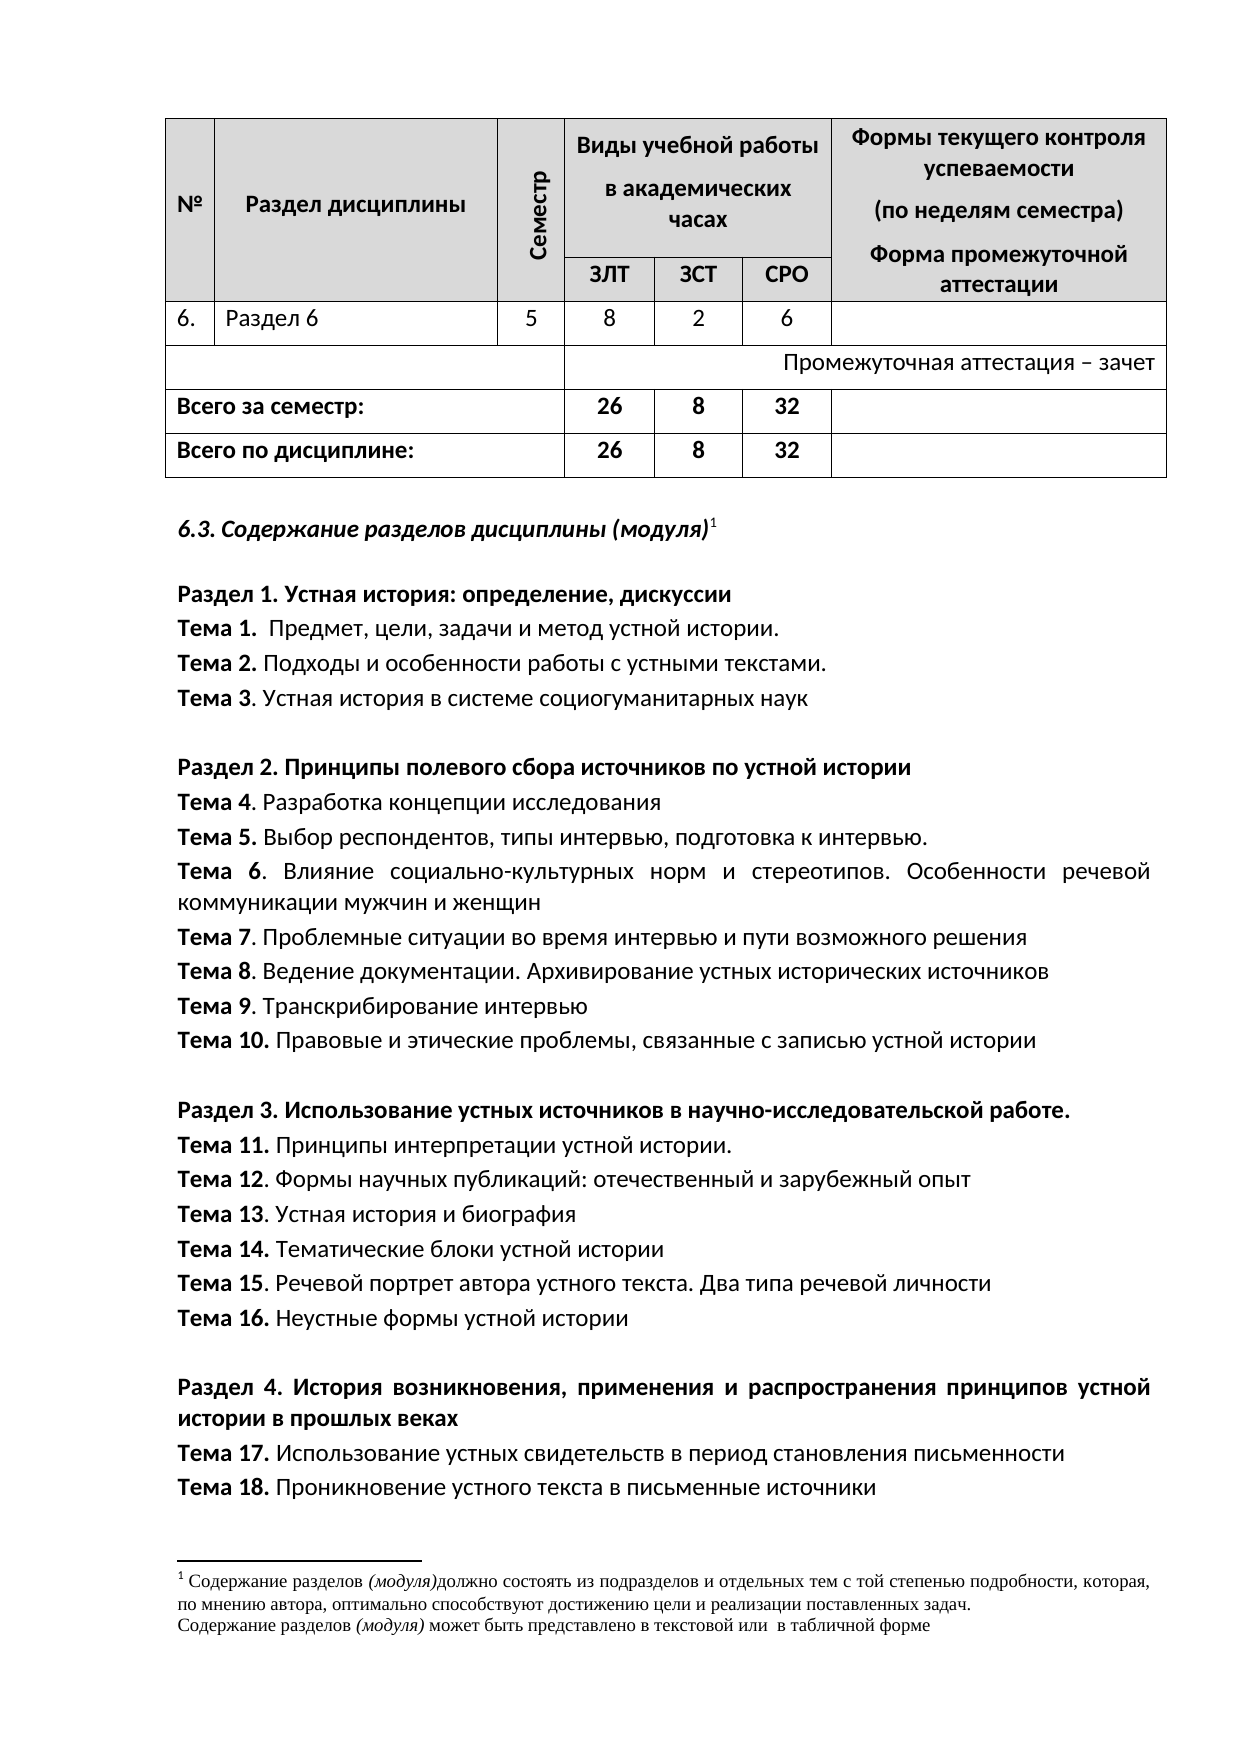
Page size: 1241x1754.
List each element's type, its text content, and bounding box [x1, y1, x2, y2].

text Раздел 4. История возникновения, применения и распространения принципов устной истории в прошлых веках [177, 1372, 1152, 1433]
text Раздел 2. Принципы полевого сбора источников по устной истории [177, 751, 1152, 782]
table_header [832, 119, 1166, 301]
text Тема 4. Разработка концепции исследования [177, 786, 1152, 817]
text Тема 15. Речевой портрет автора устного текста. Два типа речевой личности [177, 1267, 1152, 1298]
table_cell [166, 302, 214, 345]
text Тема 5. Выбор респондентов, типы интервью, подготовка к интервью. [177, 821, 1152, 851]
table_cell 8 [565, 302, 654, 345]
list Содержание разделов дисциплины (модуля) [177, 513, 1152, 543]
text Тема 1. Предмет, цели, задачи и метод устной истории. [177, 613, 1152, 643]
table_cell 2 [655, 302, 742, 345]
text Тема 16. Неустные формы устной истории [177, 1302, 1152, 1333]
table_header Семестр [498, 119, 564, 301]
table_cell [832, 302, 1166, 345]
table_cell Промежуточная аттестация – зачет [565, 346, 1166, 389]
table_cell Всего по дисциплине: [166, 434, 564, 477]
text Тема 13. Устная история и биография [177, 1198, 1152, 1229]
text Тема 8. Ведение документации. Архивирование устных исторических источников [177, 955, 1152, 986]
text Тема 7. Проблемные ситуации во время интервью и пути возможного решения [177, 921, 1152, 951]
text Раздел 3. Использование устных источников в научно-исследовательской работе. [177, 1094, 1152, 1124]
text Тема 6. Влияние социально-культурных норм и стереотипов. Особенности речевой коммуникации мужчин и женщин [177, 855, 1152, 916]
text Тема 12. Формы научных публикаций: отечественный и зарубежный опыт [177, 1163, 1152, 1194]
table_cell Всего за семестр: [166, 390, 564, 433]
table_cell ЗСТ [655, 258, 742, 301]
table_cell 8 [655, 434, 742, 477]
text Тема 9. Транскрибирование интервью [177, 990, 1152, 1021]
text Тема 2. Подходы и особенности работы с устными текстами. [177, 647, 1152, 678]
text Раздел 1. Устная история: определение, дискуссии [177, 578, 1152, 608]
table_cell 32 [743, 390, 831, 433]
table_cell [166, 346, 564, 389]
table_cell СРО [743, 258, 831, 301]
table_cell 5 [498, 302, 564, 345]
table_cell 6 [743, 302, 831, 345]
text Тема 17. Использование устных свидетельств в период становления письменности [177, 1437, 1152, 1467]
table_cell Раздел 6 [215, 302, 497, 345]
text Тема 18. Проникновение устного текста в письменные источники [177, 1471, 1152, 1502]
table_cell 32 [743, 434, 831, 477]
table_cell [832, 390, 1166, 433]
table_cell 26 [565, 434, 654, 477]
table_cell 26 [565, 390, 654, 433]
table_header Виды учебной работы в академических часах [565, 119, 831, 257]
table_header № [166, 119, 214, 301]
table_cell ЗЛТ [565, 258, 654, 301]
text Тема 3. Устная история в системе социогуманитарных наук [177, 682, 1152, 712]
table_cell [832, 434, 1166, 477]
table_header Раздел дисциплины [215, 119, 497, 301]
table_cell 8 [655, 390, 742, 433]
text Тема 11. Принципы интерпретации устной истории. [177, 1129, 1152, 1159]
text Тема 14. Тематические блоки устной истории [177, 1233, 1152, 1263]
text Тема 10. Правовые и этические проблемы, связанные с записью устной истории [177, 1025, 1152, 1055]
